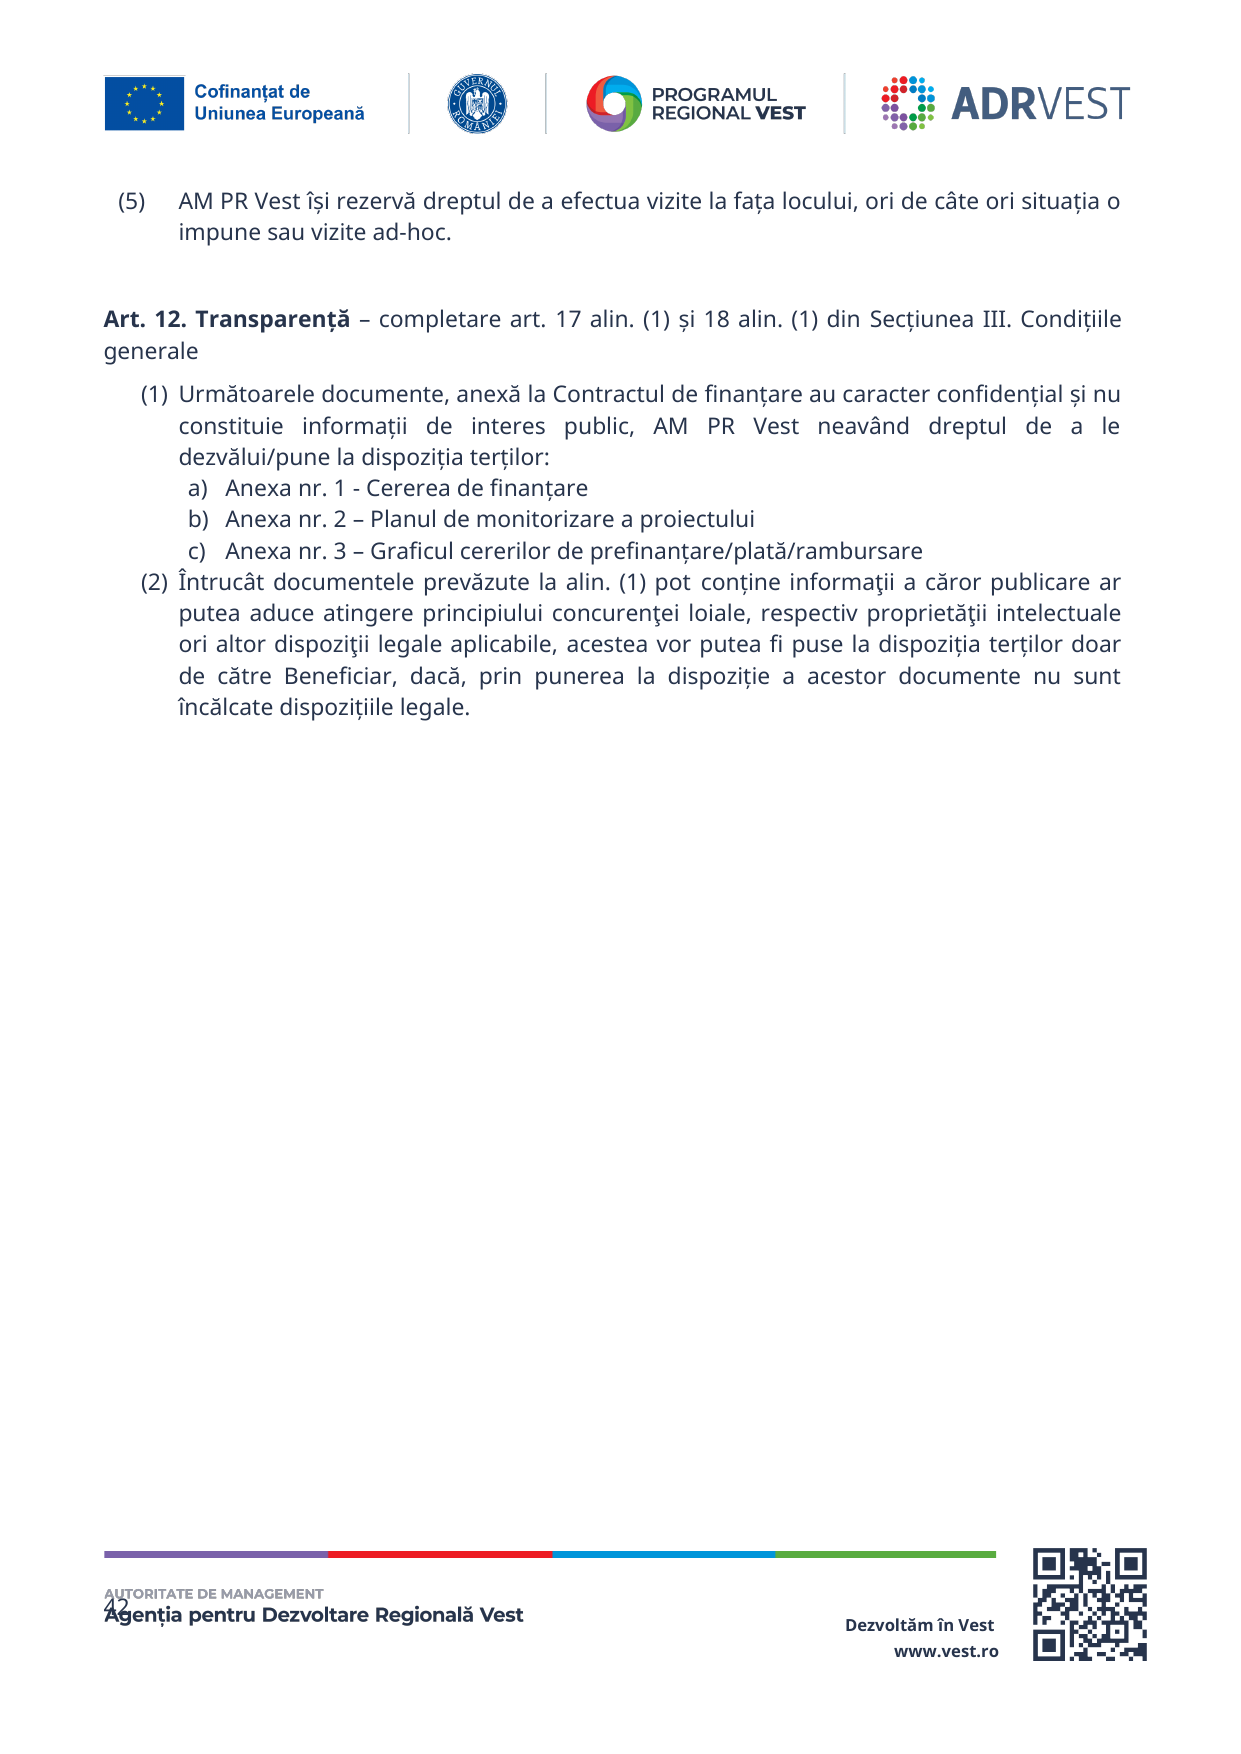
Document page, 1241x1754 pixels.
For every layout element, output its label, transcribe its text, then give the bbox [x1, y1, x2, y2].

picture [103, 73, 1131, 134]
list Întrucât documentele prevăzute la alin. (1) pot conține informaţii a căror publicare ar putea aduce atingere principiului concurenţei loiale, respectiv proprietăţii intelectuale ori altor dispoziţii legale aplicabile, acestea vor putea fi puse la dispoziția terților doar de către Beneficiar, dacă, prin punerea la dispoziție a acestor documente nu sunt încălcate dispozițiile legale. [141, 566, 1122, 722]
list Anexa nr. 3 – Graficul cererilor de prefinanțare/plată/rambursare [188, 534, 1122, 566]
picture [1025, 1539, 1156, 1670]
list Următoarele documente, anexă la Contractul de finanțare au caracter confidențial și nu constituie informații de interes public, AM PR Vest neavând dreptul de a le dezvălui/pune la dispoziția terților: [141, 378, 1122, 472]
text Art. 12. Transparență – completare art. 17 alin. (1) și 18 alin. (1) din Secțiunea III. Condițiile generale [103, 303, 1122, 366]
list Anexa nr. 2 – Planul de monitorizare a proiectului [188, 503, 1122, 534]
list Anexa nr. 1 - Cererea de finanţare [188, 472, 1122, 503]
list AM PR Vest își rezervă dreptul de a efectua vizite la fața locului, ori de câte ori situația o impune sau vizite ad-hoc. [118, 184, 1122, 247]
